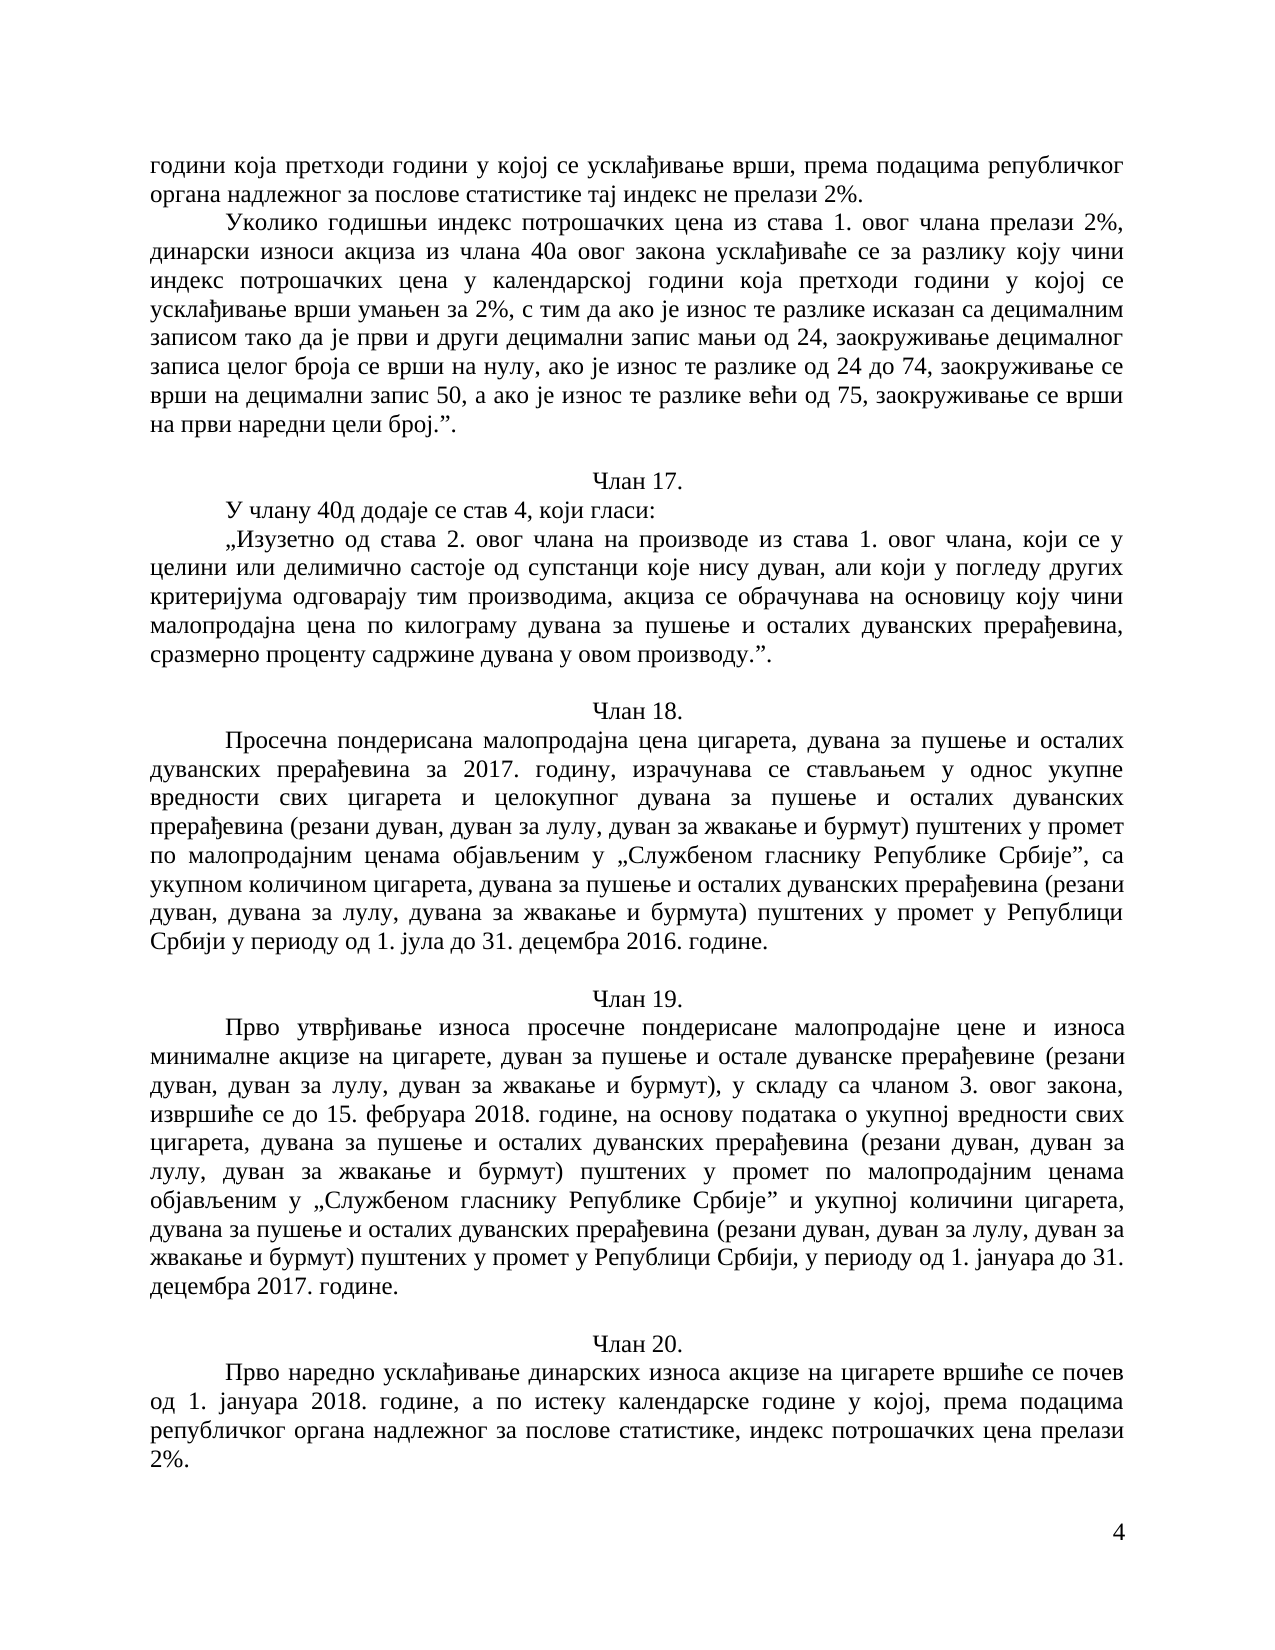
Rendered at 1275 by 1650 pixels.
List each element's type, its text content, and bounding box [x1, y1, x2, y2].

text Члан 20. [150, 1329, 1125, 1357]
text Члан 18. [150, 696, 1125, 725]
text Просечна пондерисана малопродајна цена цигарета, дувана за пушење и осталих дуванских прерађевина за 2017. годину, израчунава се стављањем у однос укупне вредности свих цигарета и целокупног дувана за пушење и осталих дуванских прерађевина (резани дуван, дуван за лулу, дуван за жвакање и бурмут) пуштених у промет по малопродајним ценама објављеним у „Службеном гласнику Републике Србије”, са укупном количином цигарета, дувана за пушење и осталих дуванских прерађевина (резани дуван, дувана за лулу, дувана за жвакање и бурмута) пуштених у промет у Републици Србији у периоду од 1. јула до 31. децембра 2016. године. [150, 725, 1125, 955]
text Члан 19. [150, 984, 1125, 1012]
text „Изузетно од става 2. овог члана на производе из става 1. овог члана, који се у целини или делимично састоје од супстанци које нису дуван, али који у погледу других критеријума одговарају тим производима, акциза се обрачунава на основицу коју чини малопродајна цена по килограму дувана за пушење и осталих дуванских прерађевина, сразмерно проценту садржине дувана у овом производу.”. [150, 524, 1125, 667]
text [150, 150, 1125, 207]
text Прво утврђивање износа просечне пондерисане малопродајне цене и износа минималне акцизе на цигарете, дуван за пушење и осталe дуванскe прерађевинe (резани дуван, дуван за лулу, дуван за жвакање и бурмут), у складу са чланом 3. овог закона, извршиће се до 15. фебруара 2018. године, на основу података о укупној вредности свих цигарета, дувана за пушење и осталих дуванских прерађевина (резани дуван, дуван за лулу, дуван за жвакање и бурмут) пуштених у промет по малопродајним ценама објављеним у „Службеном гласнику Републике Србије” и укупној количини цигарета, дувана за пушење и осталих дуванских прерађевина (резани дуван, дуван за лулу, дуван за жвакање и бурмут) пуштених у промет у Републици Србији, у периоду од 1. јануара до 31. децембра 2017. године. [150, 1012, 1125, 1300]
text Члан 17. [150, 466, 1125, 495]
text Уколико годишњи индекс потрошачких цена из става 1. овог члана прелази 2%, динарски износи акциза из члана 40а овог закона усклађиваће се за разлику коју чини индекс потрошачких цена у календарској години која претходи години у којој се усклађивање врши умањен за 2%, с тим да ако је износ те разлике исказан са децималним записом тако да је први и други децимални запис мањи од 24, заокруживање децималног записа целог броја се врши на нулу, ако је износ те разлике од 24 до 74, заокруживање се врши на децимални запис 50, а ако је износ те разлике већи од 75, заокруживање се врши на први наредни цели број.”. [150, 207, 1125, 437]
text У члану 40д додаје се став 4, који гласи: [150, 495, 1125, 524]
text Прво наредно усклађивање динарских износа акцизе на цигарете вршиће се почев од 1. јануара 2018. године, а по истеку календарске године у којој, према подацима републичког органа надлежног за послове статистике, индекс потрошачких цена прелази 2%. [150, 1357, 1125, 1472]
